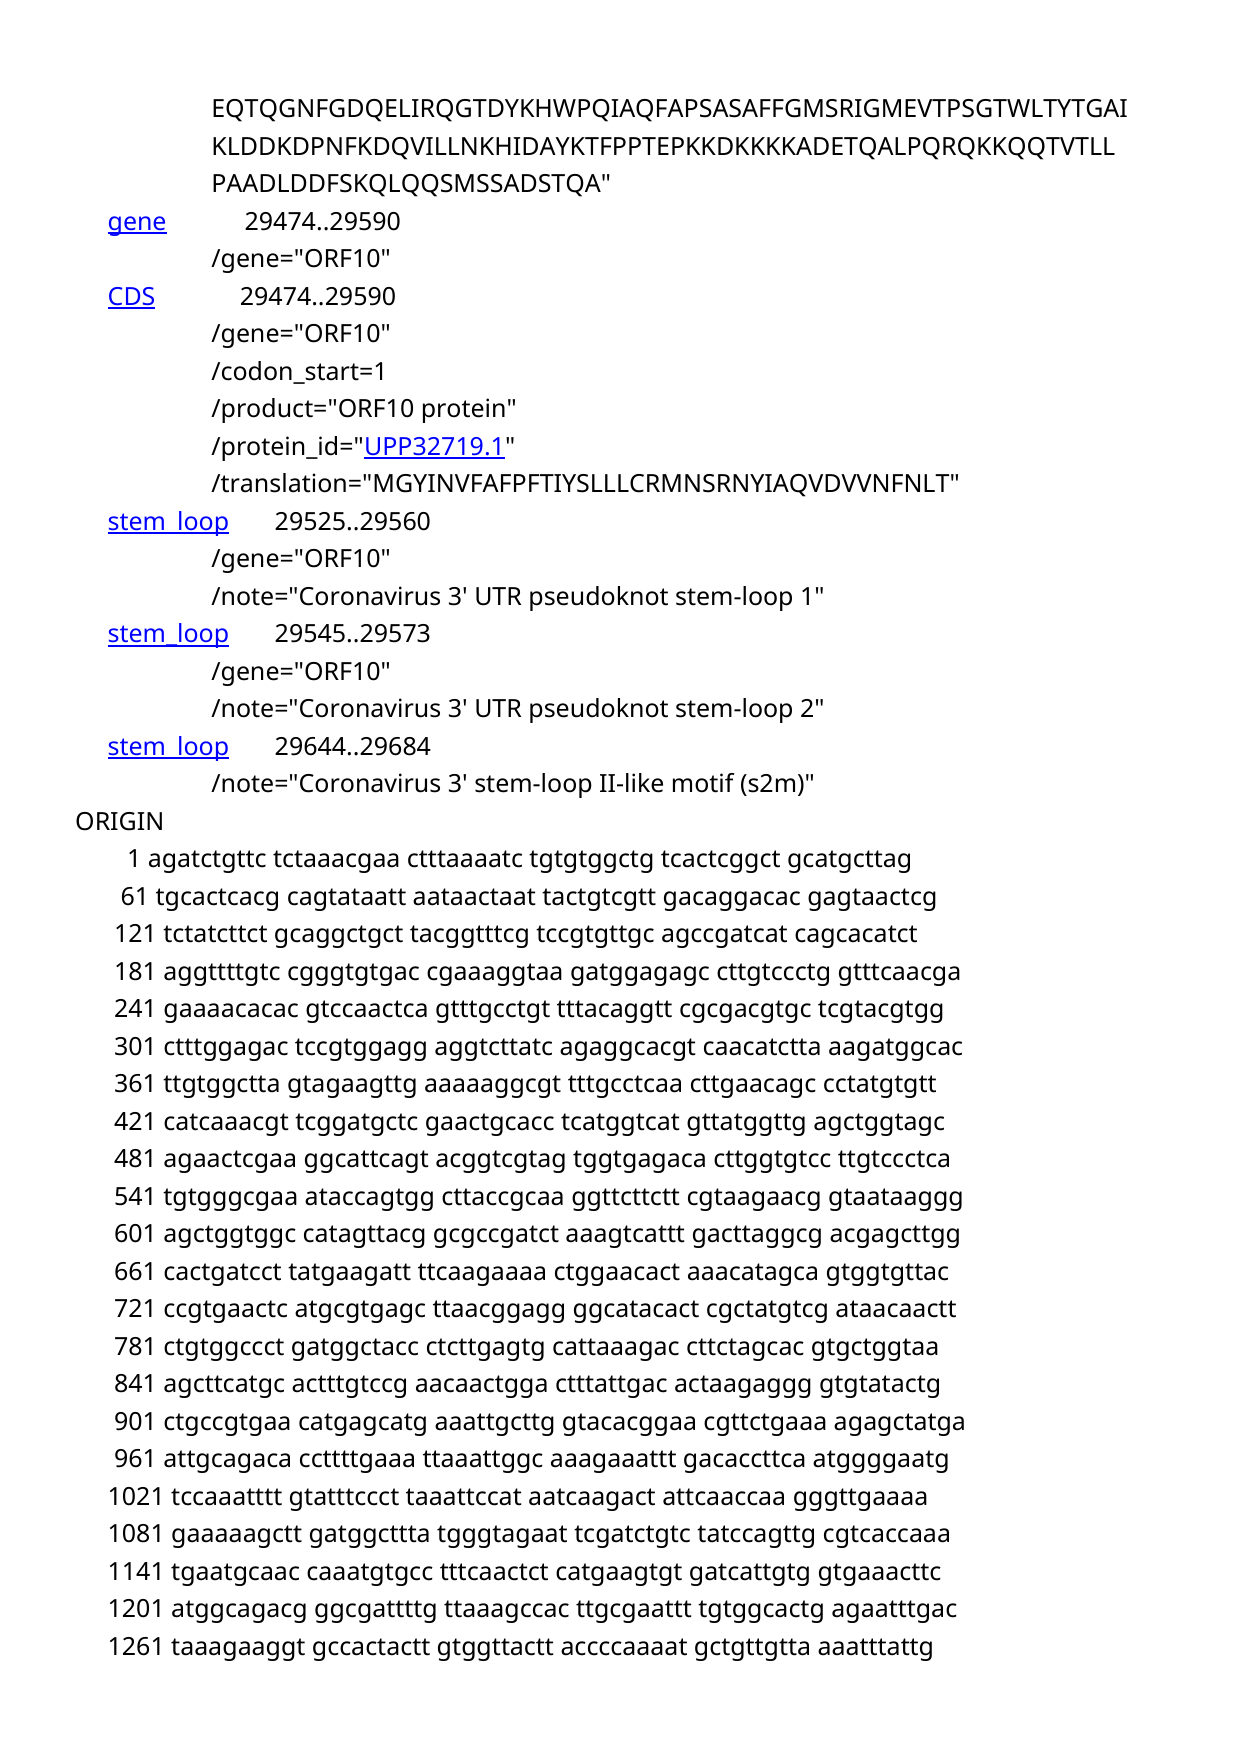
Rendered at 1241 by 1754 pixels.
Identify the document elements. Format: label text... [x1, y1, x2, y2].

text KLDDKDPNFKDQVILLNKHIDAYKTFPPTEPKKDKKKKADETQALPQRQKKQQTVTLL [75, 127, 1165, 164]
text /note="Coronavirus 3' UTR pseudoknot stem-loop 2" [75, 689, 1165, 727]
text 241 gaaaacacac gtccaactca gtttgcctgt tttacaggtt cgcgacgtgc tcgtacgtgg [75, 989, 1165, 1027]
text 181 aggttttgtc cgggtgtgac cgaaaggtaa gatggagagc cttgtccctg gtttcaacga [75, 952, 1165, 989]
text stem_loop 29525..29560 [75, 502, 1165, 539]
text 721 ccgtgaactc atgcgtgagc ttaacggagg ggcatacact cgctatgtcg ataacaactt [75, 1289, 1165, 1327]
text 1141 tgaatgcaac caaatgtgcc tttcaactct catgaagtgt gatcattgtg gtgaaacttc [75, 1552, 1165, 1589]
text /gene="ORF10" [75, 239, 1165, 277]
text PAADLDDFSKQLQQSMSSADSTQA" [75, 164, 1165, 202]
text 481 agaactcgaa ggcattcagt acggtcgtag tggtgagaca cttggtgtcc ttgtccctca [75, 1139, 1165, 1177]
text 421 catcaaacgt tcggatgctc gaactgcacc tcatggtcat gttatggttg agctggtagc [75, 1102, 1165, 1139]
text gene 29474..29590 [75, 202, 1165, 239]
text CDS 29474..29590 [75, 277, 1165, 314]
text /codon_start=1 [75, 352, 1165, 389]
text 1261 taaagaaggt gccactactt gtggttactt accccaaaat gctgttgtta aaatttattg [75, 1627, 1165, 1664]
text /gene="ORF10" [75, 652, 1165, 689]
text 661 cactgatcct tatgaagatt ttcaagaaaa ctggaacact aaacatagca gtggtgttac [75, 1252, 1165, 1289]
text 781 ctgtggccct gatggctacc ctcttgagtg cattaaagac cttctagcac gtgctggtaa [75, 1327, 1165, 1364]
text 541 tgtgggcgaa ataccagtgg cttaccgcaa ggttcttctt cgtaagaacg gtaataaggg [75, 1177, 1165, 1214]
text /product="ORF10 protein" [75, 389, 1165, 427]
text /note="Coronavirus 3' stem-loop II-like motif (s2m)" [75, 764, 1165, 802]
text 1 agatctgttc tctaaacgaa ctttaaaatc tgtgtggctg tcactcggct gcatgcttag [75, 839, 1165, 877]
text 901 ctgccgtgaa catgagcatg aaattgcttg gtacacggaa cgttctgaaa agagctatga [75, 1402, 1165, 1439]
text /gene="ORF10" [75, 539, 1165, 577]
text 301 ctttggagac tccgtggagg aggtcttatc agaggcacgt caacatctta aagatggcac [75, 1027, 1165, 1064]
text 361 ttgtggctta gtagaagttg aaaaaggcgt tttgcctcaa cttgaacagc cctatgtgtt [75, 1064, 1165, 1102]
text 1021 tccaaatttt gtatttccct taaattccat aatcaagact attcaaccaa gggttgaaaa [75, 1477, 1165, 1514]
text 841 agcttcatgc actttgtccg aacaactgga ctttattgac actaagaggg gtgtatactg [75, 1364, 1165, 1402]
text /note="Coronavirus 3' UTR pseudoknot stem-loop 1" [75, 577, 1165, 614]
text /gene="ORF10" [75, 314, 1165, 352]
text stem_loop 29644..29684 [75, 727, 1165, 764]
text stem_loop 29545..29573 [75, 614, 1165, 652]
text 1201 atggcagacg ggcgattttg ttaaagccac ttgcgaattt tgtggcactg agaatttgac [75, 1589, 1165, 1627]
text EQTQGNFGDQELIRQGTDYKHWPQIAQFAPSASAFFGMSRIGMEVTPSGTWLTYTGAI [75, 89, 1165, 127]
text /translation="MGYINVFAFPFTIYSLLLCRMNSRNYIAQVDVVNFNLT" [75, 464, 1165, 502]
text 1081 gaaaaagctt gatggcttta tgggtagaat tcgatctgtc tatccagttg cgtcaccaaa [75, 1514, 1165, 1552]
text ORIGIN [75, 802, 1165, 839]
text 961 attgcagaca ccttttgaaa ttaaattggc aaagaaattt gacaccttca atggggaatg [75, 1439, 1165, 1477]
text 61 tgcactcacg cagtataatt aataactaat tactgtcgtt gacaggacac gagtaactcg [75, 877, 1165, 914]
text 121 tctatcttct gcaggctgct tacggtttcg tccgtgttgc agccgatcat cagcacatct [75, 914, 1165, 952]
text /protein_id="UPP32719.1" [75, 427, 1165, 464]
text 601 agctggtggc catagttacg gcgccgatct aaagtcattt gacttaggcg acgagcttgg [75, 1214, 1165, 1252]
